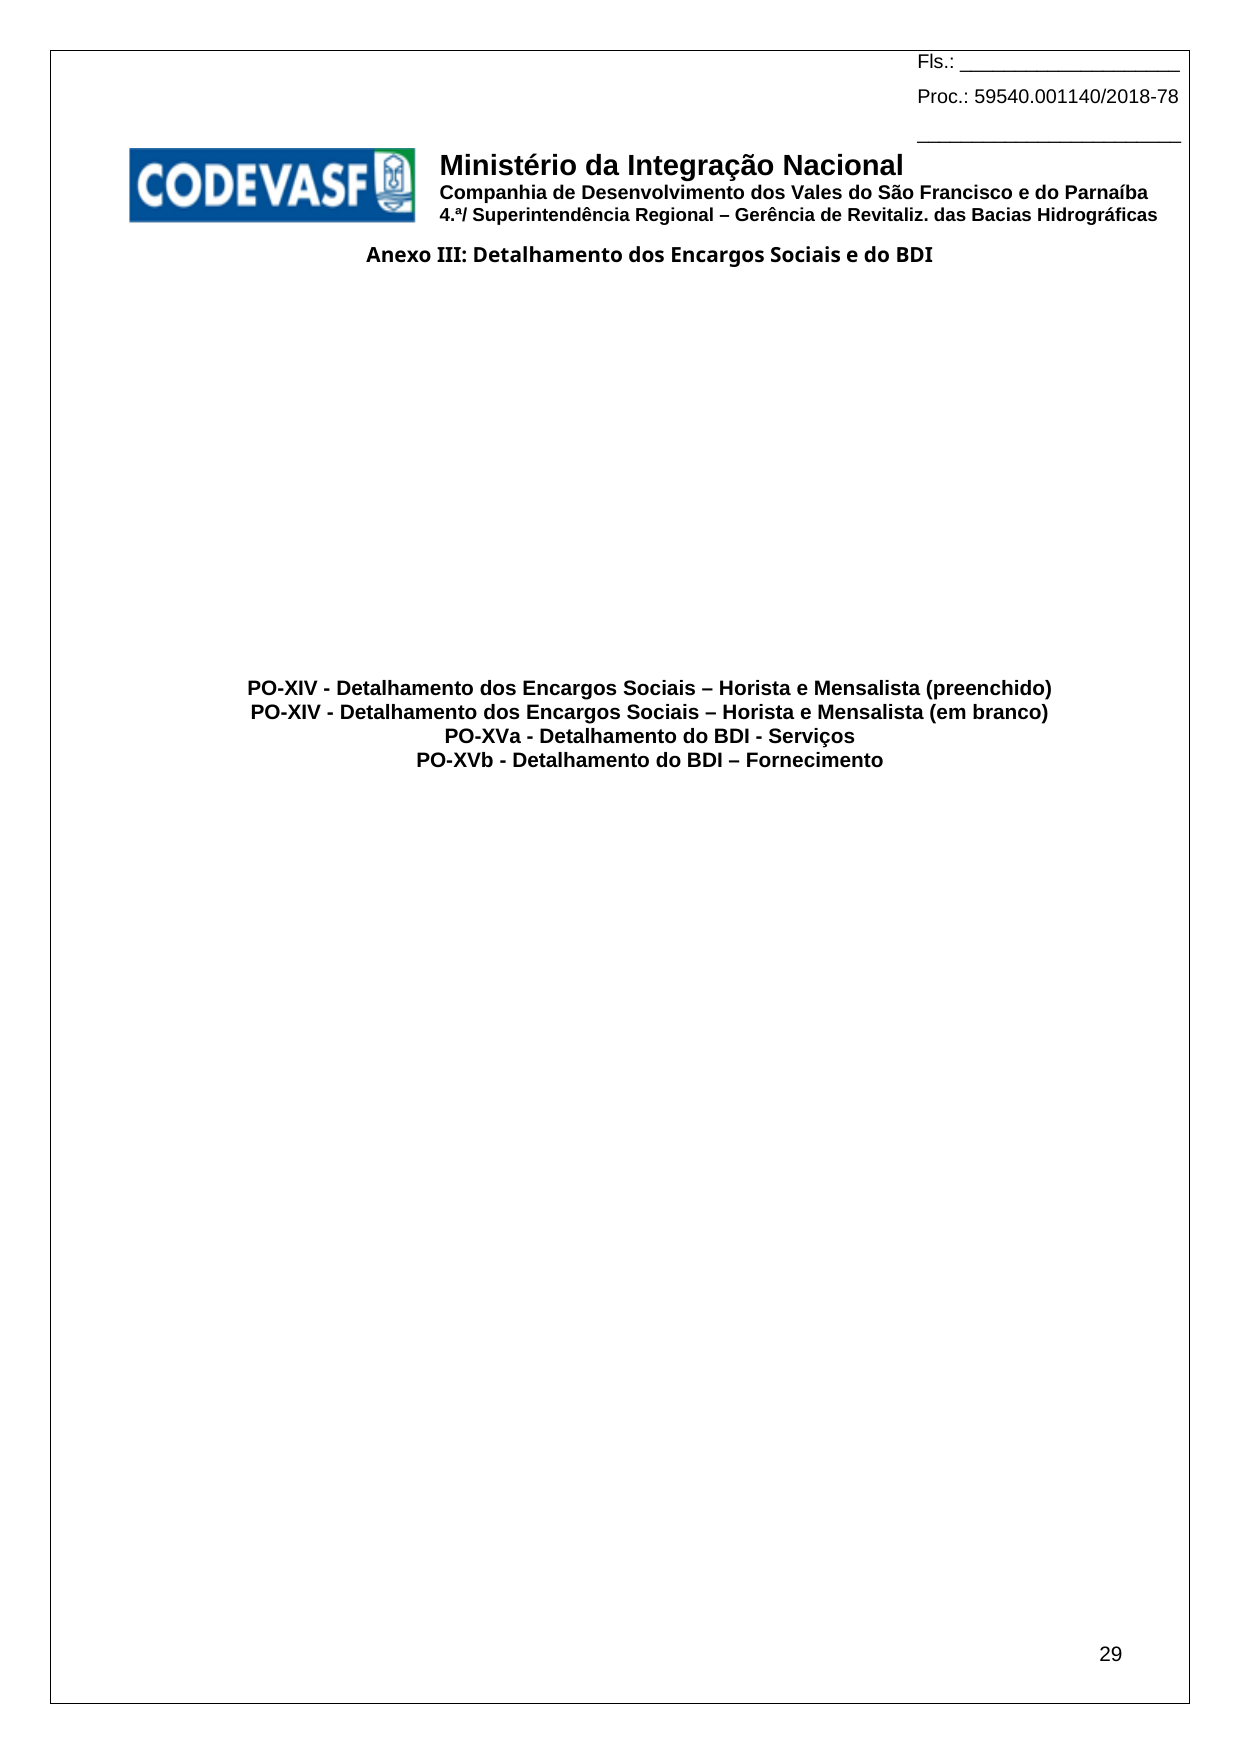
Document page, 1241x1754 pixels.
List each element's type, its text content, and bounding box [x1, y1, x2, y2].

picture [129, 148, 417, 225]
text PO-XVb - Detalhamento do BDI – Fornecimento [177, 747, 1122, 771]
text PO-XIV - Detalhamento dos Encargos Sociais – Horista e Mensalista (em branco) [177, 699, 1122, 723]
text PO-XVa - Detalhamento do BDI - Serviços [177, 723, 1122, 747]
text Anexo III: Detalhamento dos Encargos Sociais e do BDI [177, 240, 1122, 268]
text PO-XIV - Detalhamento dos Encargos Sociais – Horista e Mensalista (preenchido) [177, 676, 1122, 699]
